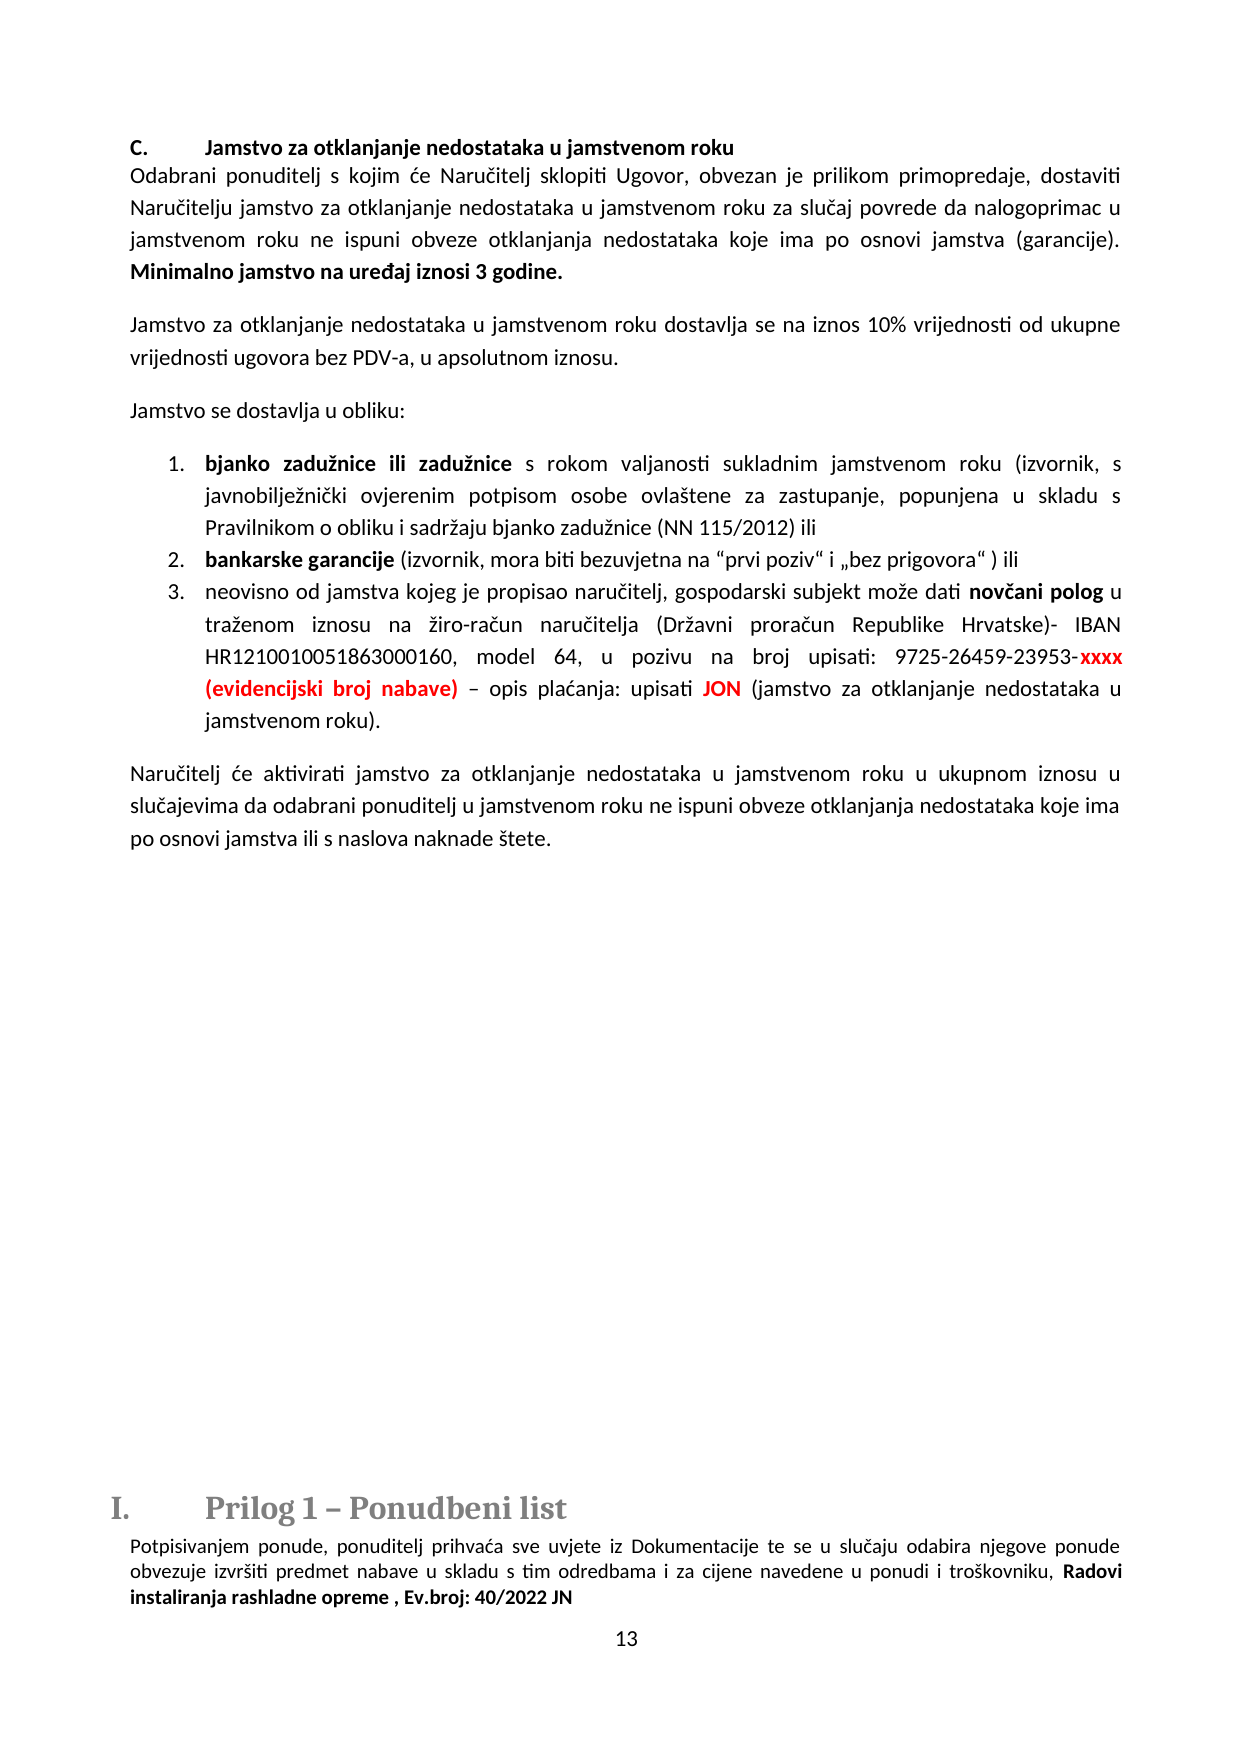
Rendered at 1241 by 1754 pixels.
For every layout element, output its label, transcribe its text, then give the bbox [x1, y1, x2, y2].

list bankarske garancije (izvornik, mora biti bezuvjetna na “prvi poziv“ i „bez prigovora“ ) ili [167, 545, 1122, 573]
list neovisno od jamstva kojeg je propisao naručitelj, gospodarski subjekt može dati novčani polog u traženom iznosu na žiro-račun naručitelja (Državni proračun Republike Hrvatske)- IBAN HR1210010051863000160, model 64, u pozivu na broj upisati: 9725-26459-23953-xxxx (evidencijski broj nabave) – opis plaćanja: upisati JON (jamstvo za otklanjanje nedostataka u jamstvenom roku). [167, 577, 1122, 734]
text Naručitelj će aktivirati jamstvo za otklanjanje nedostataka u jamstvenom roku u ukupnom iznosu u slučajevima da odabrani ponuditelj u jamstvenom roku ne ispuni obveze otklanjanja nedostataka koje ima po osnovi jamstva ili s naslova naknade štete. [130, 759, 1122, 852]
list bjanko zadužnice ili zadužnice s rokom valjanosti sukladnim jamstvenom roku (izvornik, s javnobilježnički ovjerenim potpisom osobe ovlaštene za zastupanje, popunjena u skladu s Pravilnikom o obliku i sadržaju bjanko zadužnice (NN 115/2012) ili [167, 449, 1122, 541]
text Odabrani ponuditelj s kojim će Naručitelj sklopiti Ugovor, obvezan je prilikom primopredaje, dostaviti Naručitelju jamstvo za otklanjanje nedostataka u jamstvenom roku za slučaj povrede da nalogoprimac u jamstvenom roku ne ispuni obveze otklanjanja nedostataka koje ima po osnovi jamstva (garancije). Minimalno jamstvo na uređaj iznosi 3 godine. [130, 161, 1122, 286]
text Prilog 1 – Ponudbeni list [130, 1489, 1122, 1527]
text Jamstvo se dostavlja u obliku: [130, 396, 1122, 424]
text Potpisivanjem ponude, ponuditelj prihvaća sve uvjete iz Dokumentacije te se u slučaju odabira njegove ponude obvezuje izvršiti predmet nabave u skladu s tim odredbama i za cijene navedene u ponudi i troškovniku, Radovi instaliranja rashladne opreme , Ev.broj: 40/2022 JN [130, 1533, 1122, 1609]
list Jamstvo za otklanjanje nedostataka u jamstvenom roku [130, 133, 1122, 161]
text Jamstvo za otklanjanje nedostataka u jamstvenom roku dostavlja se na iznos 10% vrijednosti od ukupne vrijednosti ugovora bez PDV-a, u apsolutnom iznosu. [130, 311, 1122, 371]
